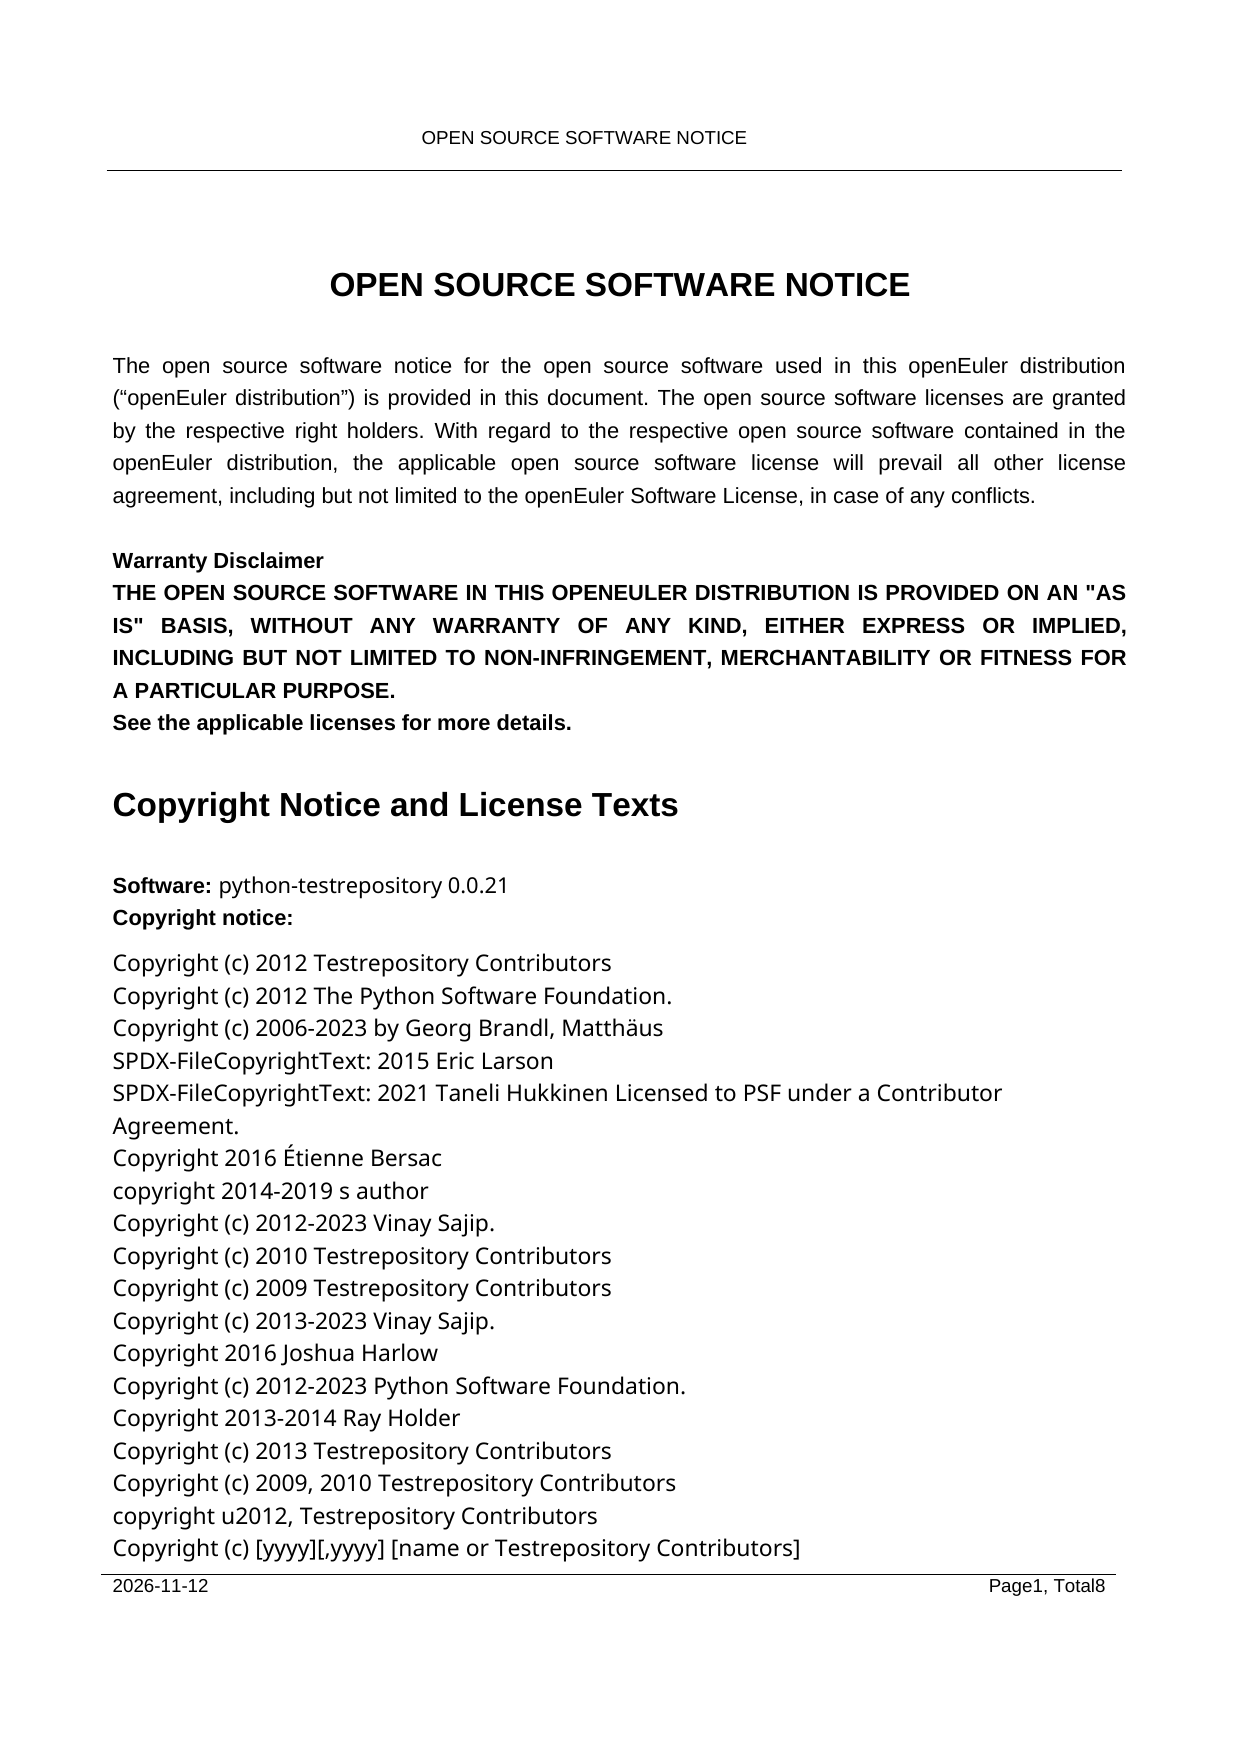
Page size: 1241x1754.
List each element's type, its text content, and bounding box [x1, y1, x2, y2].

text OPEN SOURCE SOFTWARE NOTICE [112, 251, 1128, 316]
text Warranty Disclaimer [112, 544, 1128, 576]
text Copyright Notice and License Texts [112, 771, 1128, 836]
title Software: python-testrepository 0.0.21 [112, 869, 1128, 901]
text THE OPEN SOURCE SOFTWARE IN THIS OPENEULER DISTRIBUTION IS PROVIDED ON AN "AS IS" BASIS, WITHOUT ANY WARRANTY OF ANY KIND, EITHER EXPRESS OR IMPLIED, INCLUDING BUT NOT LIMITED TO NON-INFRINGEMENT, MERCHANTABILITY OR FITNESS FOR A PARTICULAR PURPOSE. See the applicable licenses for more details. [112, 576, 1128, 739]
text Copyright notice: [112, 901, 1128, 934]
text The open source software notice for the open source software used in this openEuler distribution (“openEuler distribution”) is provided in this document. The open source software licenses are granted by the respective right holders. With regard to the respective open source software contained in the openEuler distribution, the applicable open source software license will prevail all other license agreement, including but not limited to the openEuler Software License, in case of any conflicts. [112, 349, 1128, 511]
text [112, 947, 1128, 1564]
